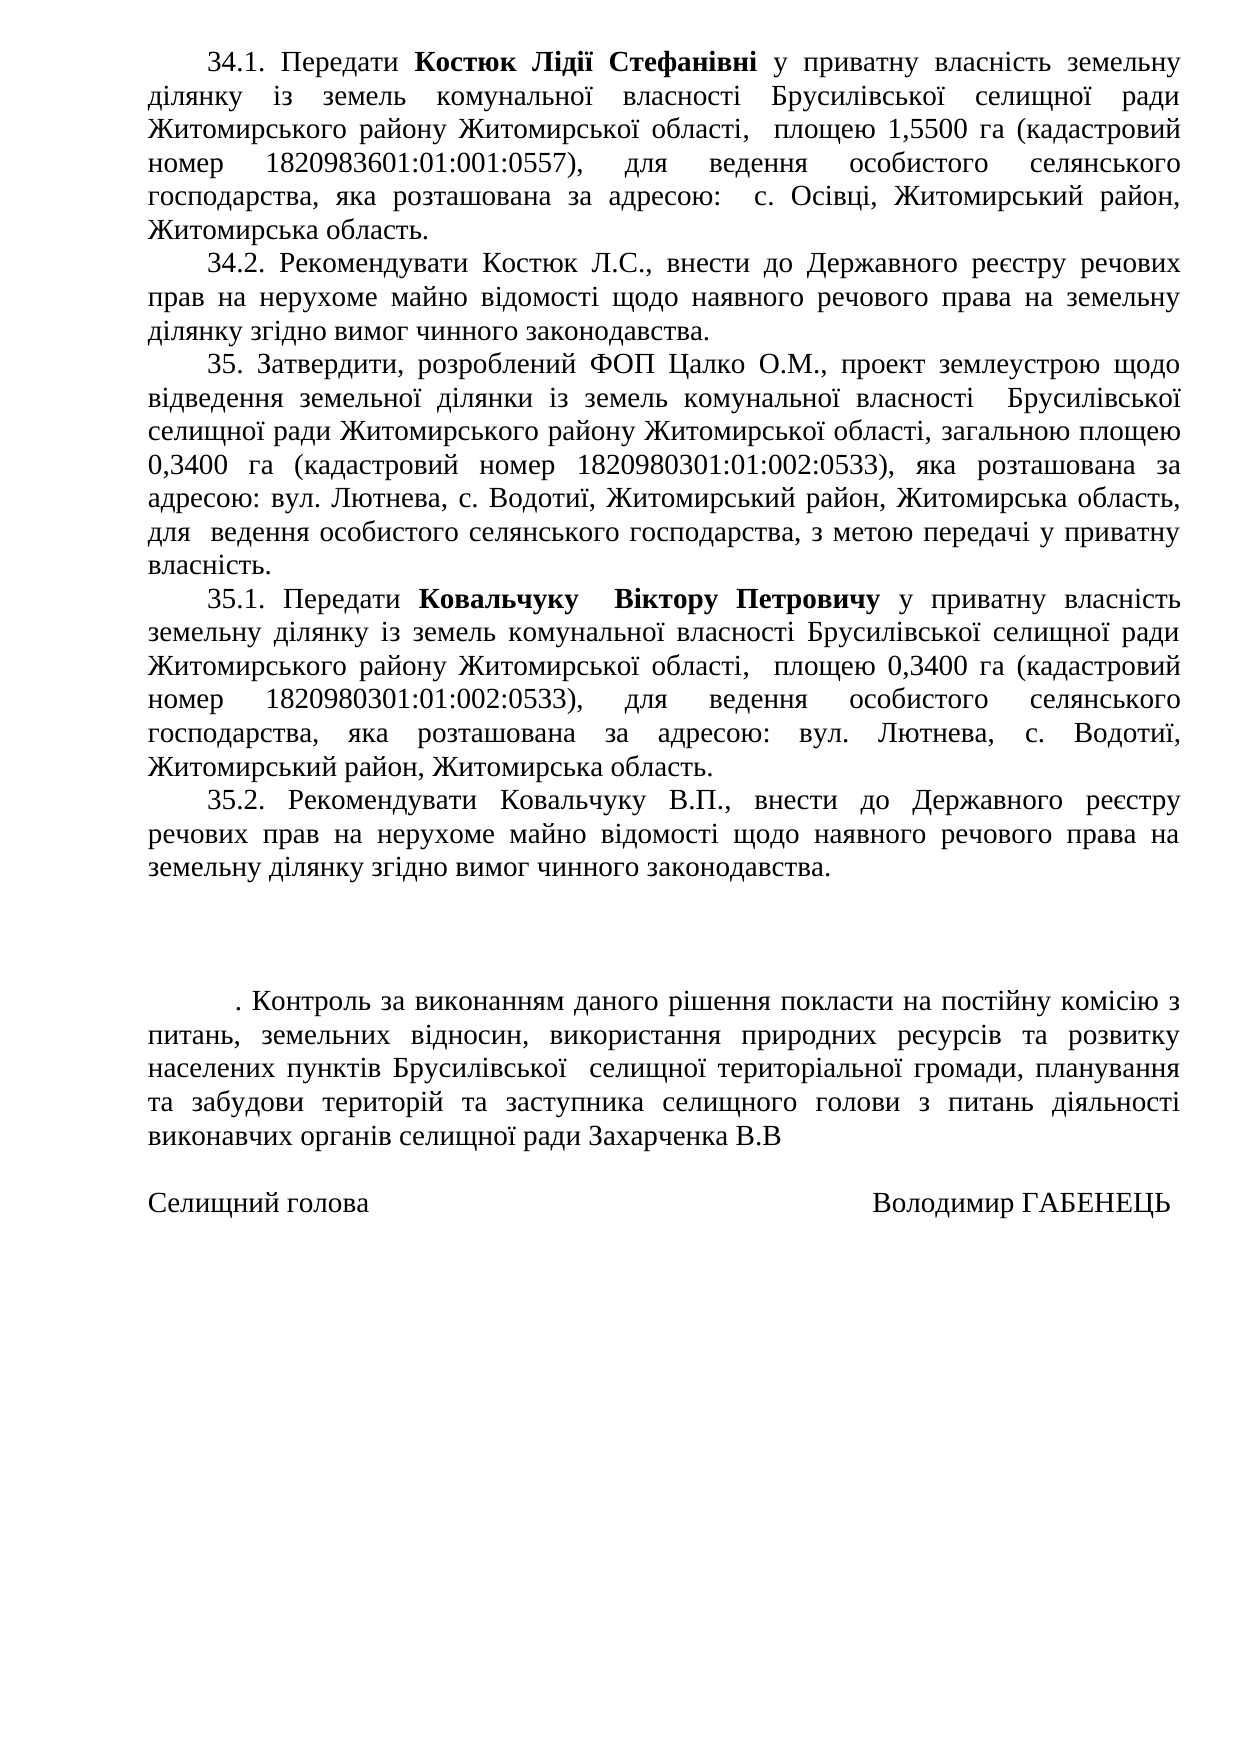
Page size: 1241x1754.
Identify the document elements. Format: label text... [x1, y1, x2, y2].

text 34.1. Передати Костюк Лідії Стефанівні у приватну власність земельну ділянку із земель комунальної власності Брусилівської селищної ради Житомирського району Житомирської області, площею 1,5500 га (кадастровий номер 1820983601:01:001:0557), для ведення особистого селянського господарства, яка розташована за адресою: с. Осівці, Житомирський район, Житомирська область. [148, 44, 1181, 246]
text 35.1. Передати Ковальчуку Віктору Петровичу у приватну власність земельну ділянку із земель комунальної власності Брусилівської селищної ради Житомирського району Житомирської області, площею 0,3400 га (кадастровий номер 1820980301:01:002:0533), для ведення особистого селянського господарства, яка розташована за адресою: вул. Лютнева, с. Водотиї, Житомирський район, Житомирська область. [148, 581, 1181, 782]
text 35. Затвердити, розроблений ФОП Цалко О.М., проект землеустрою щодо відведення земельної ділянки із земель комунальної власності Брусилівської селищної ради Житомирського району Житомирської області, загальною площею 0,3400 га (кадастровий номер 1820980301:01:002:0533), яка розташована за адресою: вул. Лютнева, с. Водотиї, Житомирський район, Житомирська область, для ведення особистого селянського господарства, з метою передачі у приватну власність. [148, 346, 1181, 581]
text 35.2. Рекомендувати Ковальчуку В.П., внести до Державного реєстру речових прав на нерухоме майно відомості щодо наявного речового права на земельну ділянку згідно вимог чинного законодавства. [148, 782, 1181, 883]
text . Контроль за виконанням даного рішення покласти на постійну комісію з питань, земельних відносин, використання природних ресурсів та розвитку населених пунктів Брусилівської селищної територіальної громади, планування та забудови територій та заступника селищного голови з питань діяльності виконавчих органів селищної ради Захарченка В.В [148, 983, 1181, 1151]
text Селищний голова Володимир ГАБЕНЕЦЬ [148, 1185, 1181, 1218]
text 34.2. Рекомендувати Костюк Л.С., внести до Державного реєстру речових прав на нерухоме майно відомості щодо наявного речового права на земельну ділянку згідно вимог чинного законодавства. [148, 246, 1181, 346]
